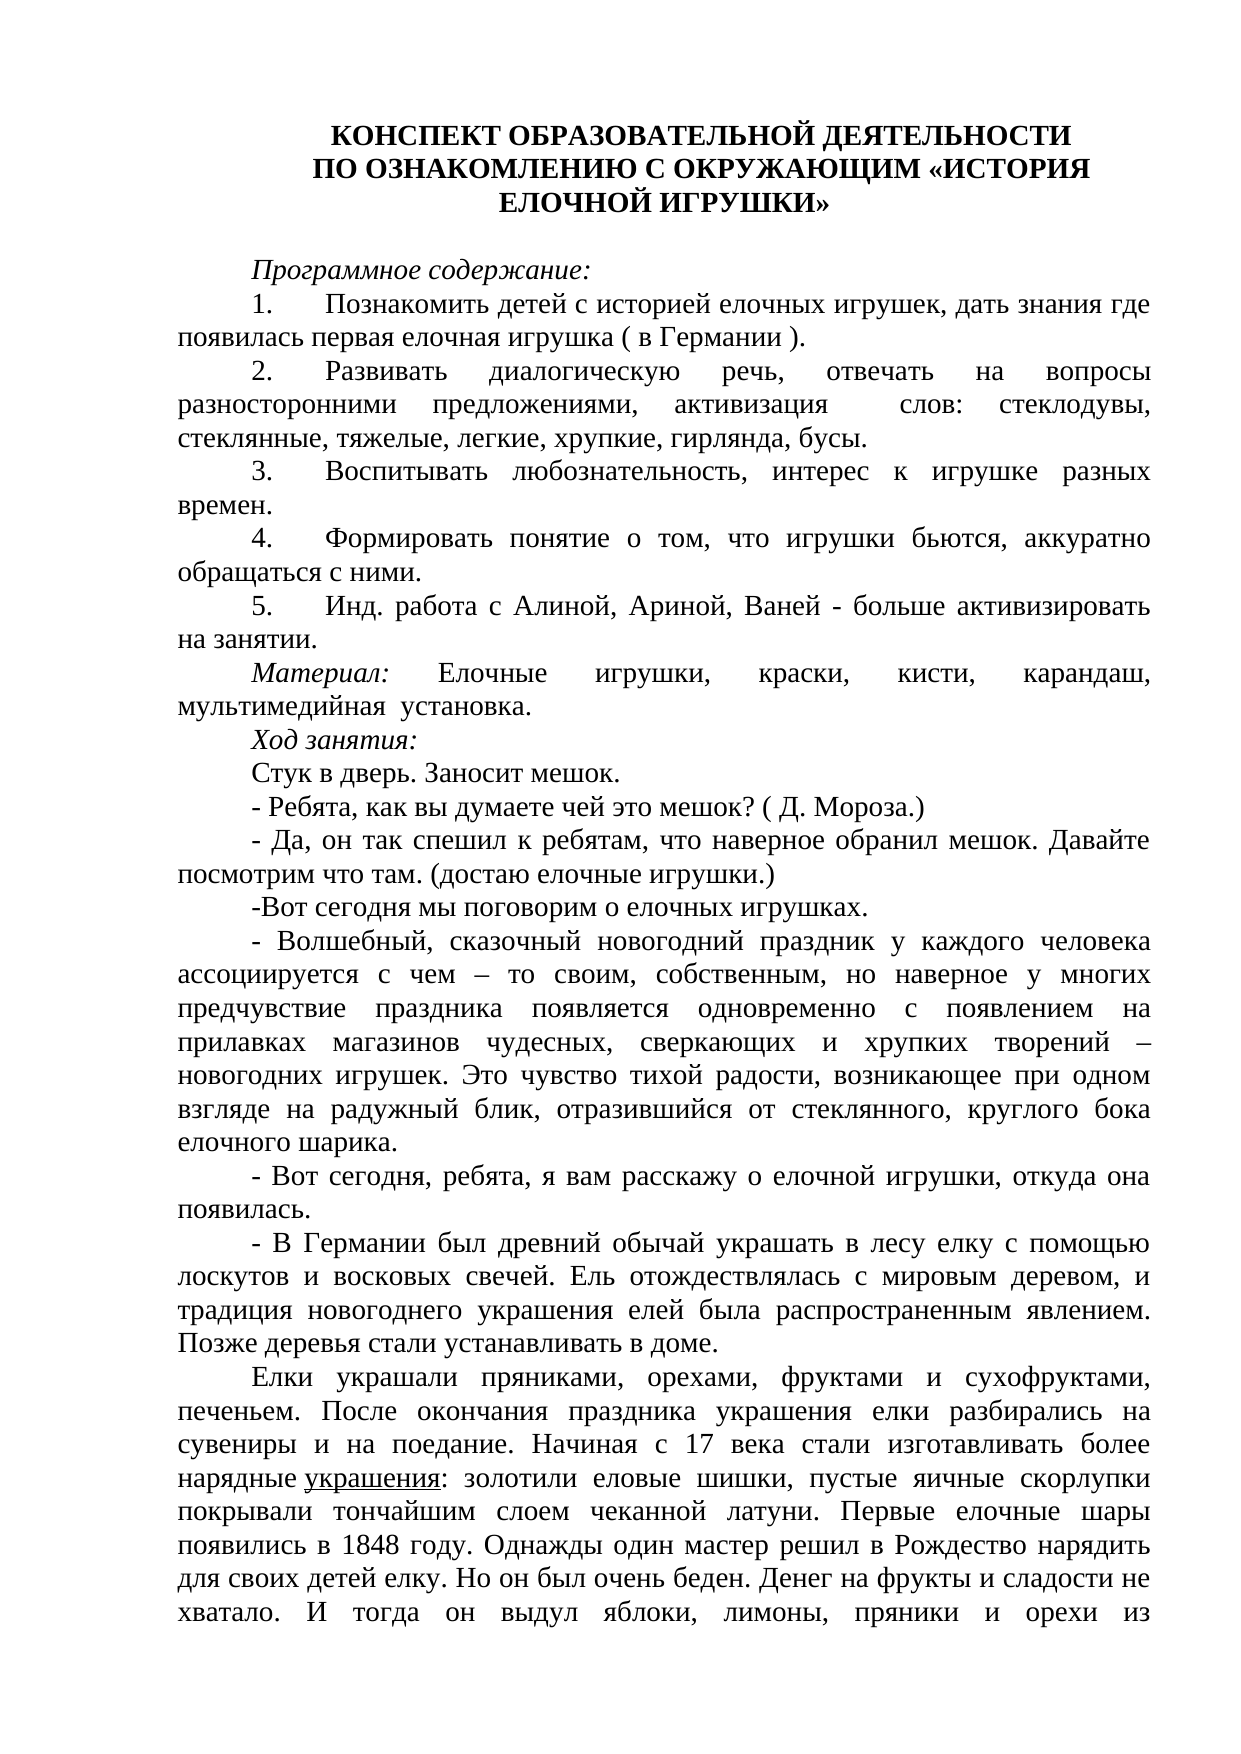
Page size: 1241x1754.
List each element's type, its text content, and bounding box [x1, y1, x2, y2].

text КОНСПЕКТ ОБРАЗОВАТЕЛЬНОЙ ДЕЯТЕЛЬНОСТИ [177, 118, 1152, 152]
list Формировать понятие о том, что игрушки бьются, аккуратно обращаться с ними. [177, 521, 1152, 588]
list Познакомить детей с историей елочных игрушек, дать знания где появилась первая елочная игрушка ( в Германии ). [177, 286, 1152, 353]
list Инд. работа с Алиной, Ариной, Ваней - больше активизировать на занятии. [177, 588, 1152, 655]
text Ход занятия: [177, 722, 1152, 755]
list Воспитывать любознательность, интерес к игрушке разных времен. [177, 453, 1152, 521]
text - В Германии был древний обычай украшать в лесу елку с помощью лоскутов и восковых свечей. Ель отождествлялась с мировым деревом, и традиция новогоднего украшения елей была распространенным явлением. Позже деревья стали устанавливать в доме. [177, 1225, 1152, 1359]
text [177, 1359, 1152, 1627]
text ПО ОЗНАКОМЛЕНИЮ С ОКРУЖАЮЩИМ «ИСТОРИЯ ЕЛОЧНОЙ ИГРУШКИ» [177, 152, 1152, 219]
text Программное содержание: [177, 252, 1152, 286]
text - Ребята, как вы думаете чей это мешок? ( Д. Мороза.) [177, 789, 1152, 822]
text - Вот сегодня, ребята, я вам расскажу о елочной игрушки, откуда она появилась. [177, 1158, 1152, 1225]
list Развивать диалогическую речь, отвечать на вопросы разносторонними предложениями, активизация слов: стеклодувы, стеклянные, тяжелые, легкие, хрупкие, гирлянда, бусы. [177, 353, 1152, 453]
text - Волшебный, сказочный новогодний праздник у каждого человека ассоциируется с чем – то своим, собственным, но наверное у многих предчувствие праздника появляется одновременно с появлением на прилавках магазинов чудесных, сверкающих и хрупких творений – новогодних игрушек. Это чувство тихой радости, возникающее при одном взгляде на радужный блик, отразившийся от стеклянного, круглого бока елочного шарика. [177, 923, 1152, 1158]
text -Вот сегодня мы поговорим о елочных игрушках. [177, 889, 1152, 923]
text Материал: Елочные игрушки, краски, кисти, карандаш, мультимедийная установка. [177, 655, 1152, 722]
text - Да, он так спешил к ребятам, что наверное обранил мешок. Давайте посмотрим что там. (достаю елочные игрушки.) [177, 822, 1152, 889]
text Стук в дверь. Заносит мешок. [177, 755, 1152, 789]
